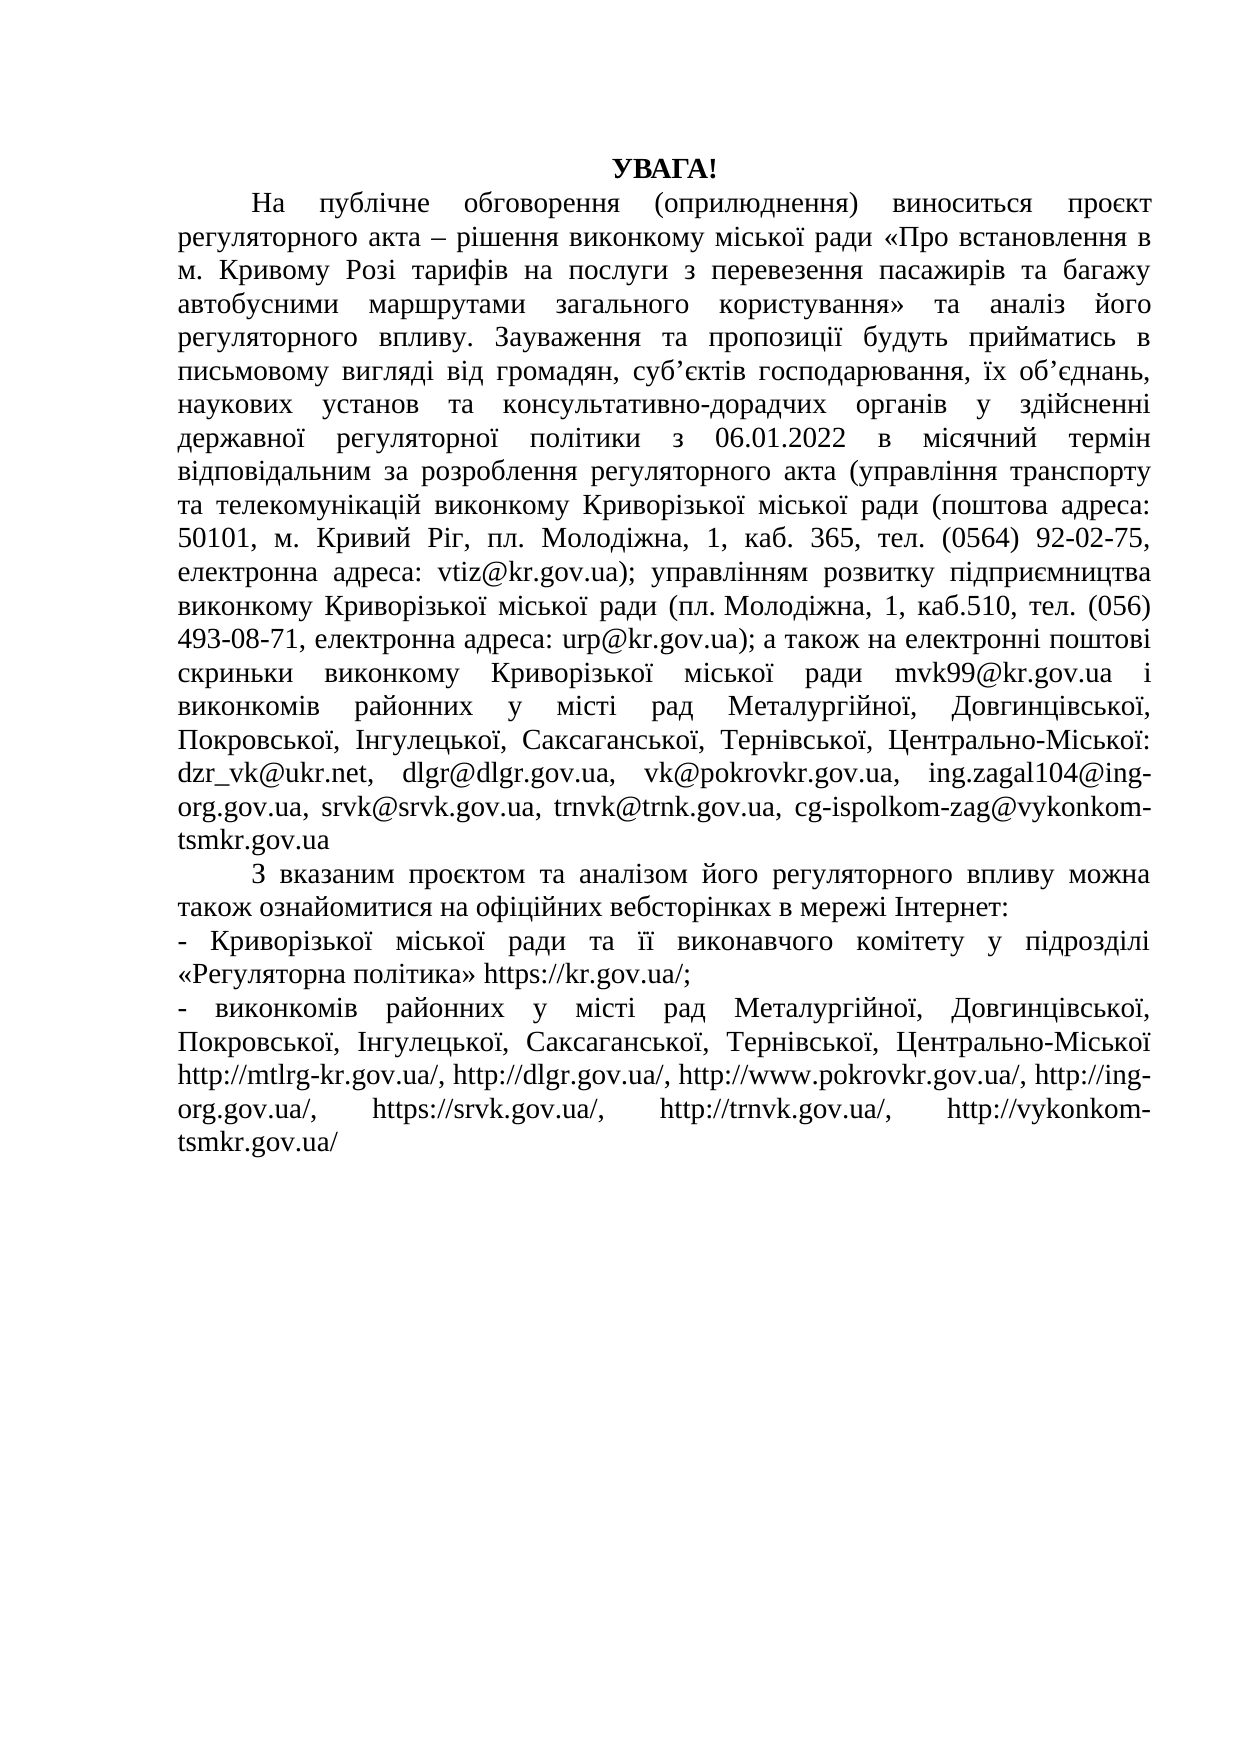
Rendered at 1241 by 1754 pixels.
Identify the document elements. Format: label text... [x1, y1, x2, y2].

text УВАГА! [177, 152, 1152, 185]
text - виконкомів районних у місті рад Металургійної, Довгинцівської, Покровської, Інгулецької, Саксаганської, Тернівської, Центрально-Міської http://mtlrg-kr.gov.ua/, http://dlgr.gov.ua/, http://www.pokrovkr.gov.ua/, http://ing-org.gov.ua/, https://srvk.gov.ua/, http://trnvk.gov.ua/, http://vykonkom-tsmkr.gov.ua/ [177, 990, 1152, 1158]
text З вказаним проєктом та аналізом його регуляторного впливу можна також ознайомитися на офіційних вебсторінках в мережі Інтернет: [177, 856, 1152, 923]
text На публічне обговорення (оприлюднення) виноситься проєкт регуляторного акта – рішення виконкому міської ради «Про встановлення в м. Кривому Розі тарифів на послуги з перевезення пасажирів та багажу автобусними маршрутами загального користування» та аналіз його регуляторного впливу. Зауваження та пропозиції будуть прийматись в письмовому вигляді від громадян, суб’єктів господарювання, їх об’єднань, наукових установ та консультативно-дорадчих органів у здійсненні державної регуляторної політики з 06.01.2022 в місячний термін відповідальним за розроблення регуляторного акта (управління транспорту та телекомунікацій виконкому Криворізької міської ради (поштова адреса: 50101, м. Кривий Ріг, пл. Молодіжна, 1, каб. 365, тел. (0564) 92-02-75, електронна адреса: vtiz@kr.gov.ua); управлінням розвитку підприємництва виконкому Криворізької міської ради (пл. Молодіжна, 1, каб.510, тел. (056) 493-08-71, електронна адреса: urp@kr.gov.ua); а також на електронні поштові скриньки виконкому Криворізької міської ради mvk99@kr.gov.ua і виконкомів районних у місті рад Металургійної, Довгинцівської, Покровської, Інгулецької, Саксаганської, Тернівської, Центрально-Міської: dzr_vk@ukr.net, dlgr@dlgr.gov.ua, vk@pokrovkr.gov.ua, ing.zagal104@ing-org.gov.ua, srvk@srvk.gov.ua, trnvk@trnk.gov.ua, cg-ispolkom-zag@vykonkom-tsmkr.gov.ua [177, 185, 1152, 856]
text - Криворізької міської ради та її виконавчого комітету у підрозділі «Регуляторна політика» https://kr.gov.ua/; [177, 923, 1152, 990]
